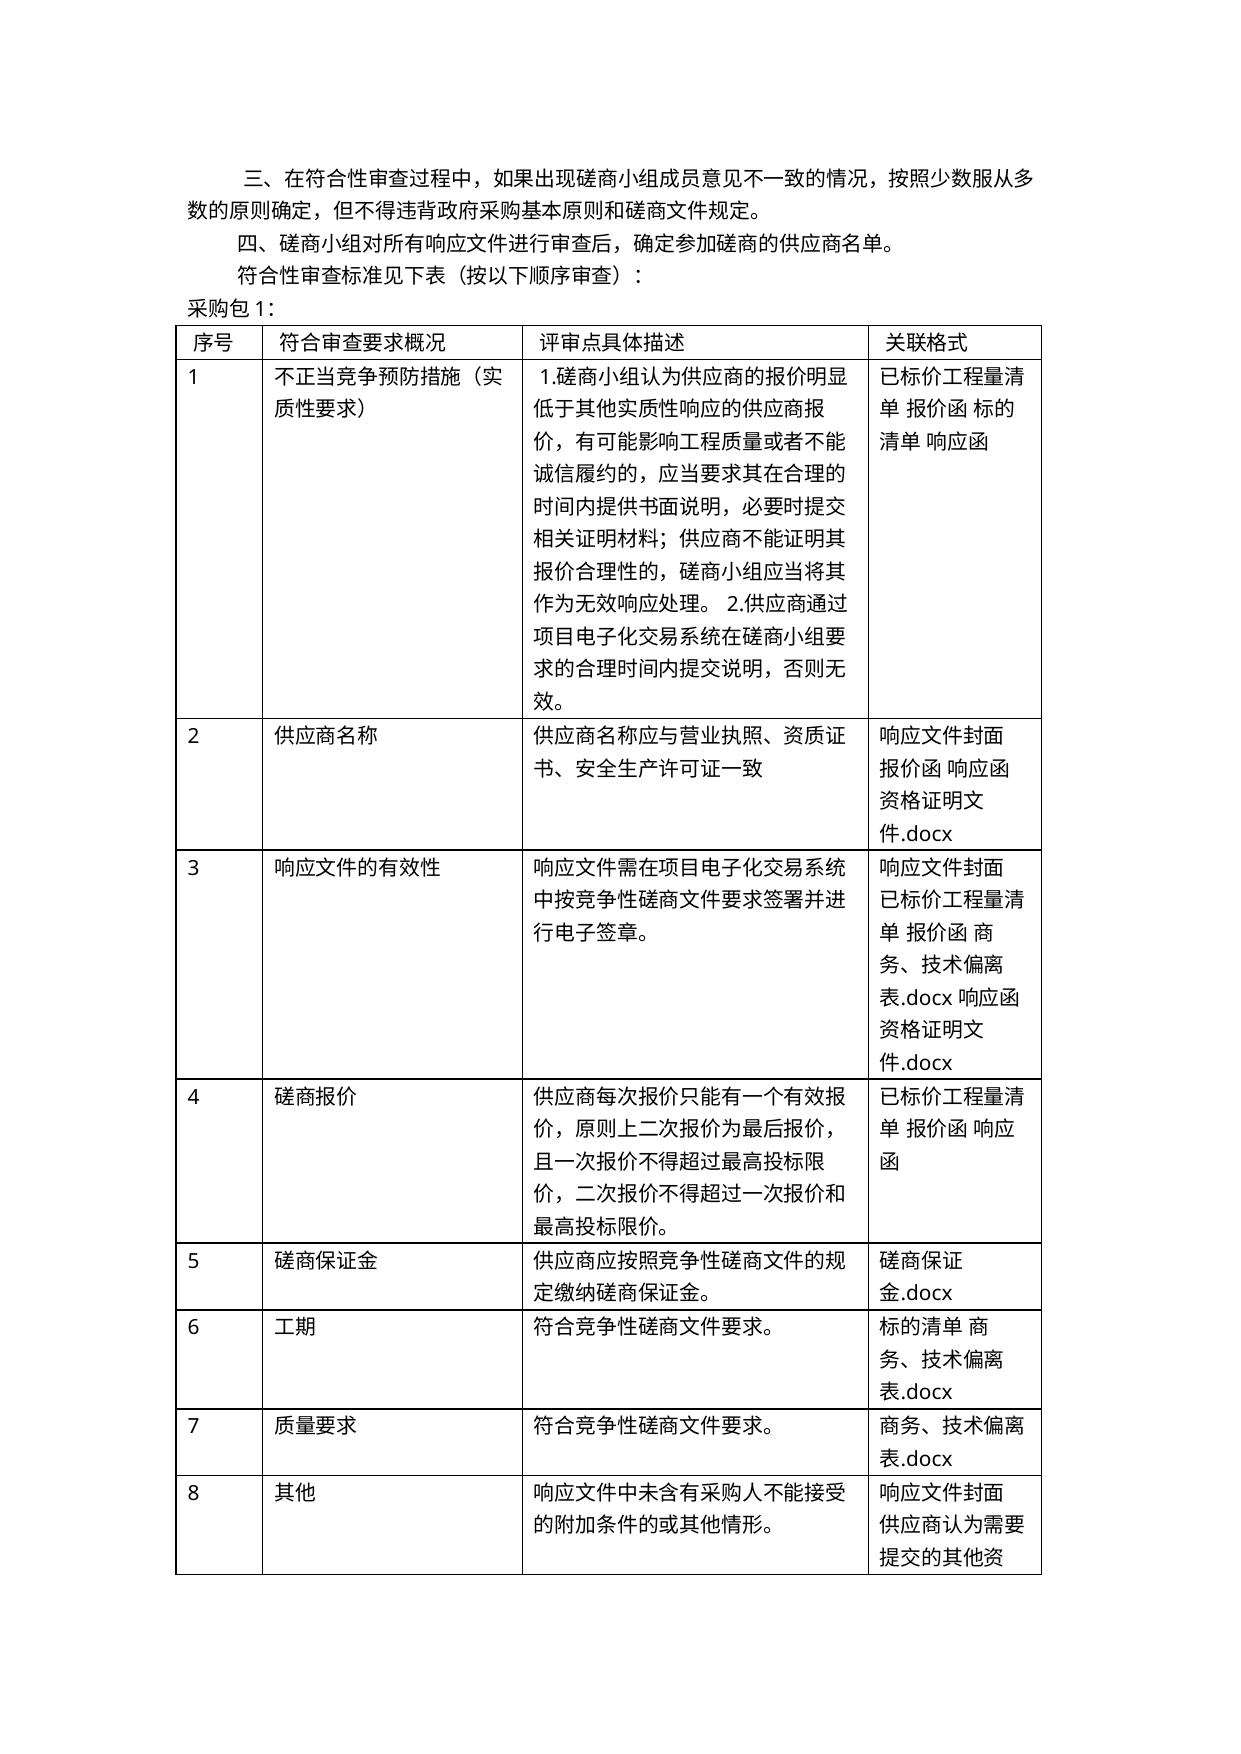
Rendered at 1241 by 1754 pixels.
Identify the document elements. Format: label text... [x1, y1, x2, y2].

table_cell 符合竞争性磋商文件要求。 [523, 1311, 868, 1408]
table_cell 2 [177, 719, 262, 849]
table_cell 磋商报价 [263, 1080, 522, 1242]
table_cell 供应商名称应与营业执照、资质证书、安全生产许可证一致 [523, 719, 868, 849]
table_header 序号 [177, 326, 262, 358]
table_cell 符合竞争性磋商文件要求。 [523, 1410, 868, 1474]
table_cell 8 [177, 1476, 262, 1573]
table_cell 响应文件封面 报价函 响应函 资格证明文件.docx [869, 719, 1041, 849]
table_cell 6 [177, 1311, 262, 1408]
table_cell 磋商保证金 [263, 1244, 522, 1309]
table_cell 磋商保证金.docx [869, 1244, 1041, 1309]
table_cell 商务、技术偏离表.docx [869, 1410, 1041, 1474]
table_cell 1 [177, 360, 262, 718]
table_cell 质量要求 [263, 1410, 522, 1474]
table_cell 工期 [263, 1311, 522, 1408]
table_header 评审点具体描述 [523, 326, 868, 358]
text 三、在符合性审查过程中，如果出现磋商小组成员意见不一致的情况，按照少数服从多数的原则确定，但不得违背政府采购基本原则和磋商文件规定。 [187, 162, 1053, 227]
table_cell 已标价工程量清单 报价函 响应函 [869, 1080, 1041, 1242]
table_cell 3 [177, 851, 262, 1078]
table_cell 7 [177, 1410, 262, 1474]
table_cell 不正当竞争预防措施（实质性要求） [263, 360, 522, 718]
table_cell 其他 [263, 1476, 522, 1573]
table_cell 5 [177, 1244, 262, 1309]
table_cell 供应商应按照竞争性磋商文件的规定缴纳磋商保证金。 [523, 1244, 868, 1309]
table_header 关联格式 [869, 326, 1041, 358]
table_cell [523, 1476, 868, 1573]
table_header 符合审查要求概况 [263, 326, 522, 358]
text 符合性审查标准见下表（按以下顺序审查）： [187, 259, 1053, 292]
table_cell 已标价工程量清单 报价函 标的清单 响应函 [869, 360, 1041, 718]
table_cell 标的清单 商务、技术偏离表.docx [869, 1311, 1041, 1408]
table_cell 供应商名称 [263, 719, 522, 849]
table_cell 4 [177, 1080, 262, 1242]
text 采购包1： [187, 292, 1053, 324]
table_cell 响应文件需在项目电子化交易系统中按竞争性磋商文件要求签署并进行电子签章。 [523, 851, 868, 1078]
table_cell 1.磋商小组认为供应商的报价明显低于其他实质性响应的供应商报价，有可能影响工程质量或者不能诚信履约的，应当要求其在合理的时间内提供书面说明，必要时提交相关证明材料；供应商不能证明其报价合理性的，磋商小组应当将其作为无效响应处理。 2.供应商通过项目电子化交易系统在磋商小组要求的合理时间内提交说明，否则无效。 [523, 360, 868, 718]
text 四、磋商小组对所有响应文件进行审查后，确定参加磋商的供应商名单。 [187, 227, 1053, 259]
table_cell 响应文件封面 已标价工程量清单 报价函 商务、技术偏离表.docx 响应函 资格证明文件.docx [869, 851, 1041, 1078]
table_cell 供应商每次报价只能有一个有效报价，原则上二次报价为最后报价，且一次报价不得超过最高投标限价，二次报价不得超过一次报价和最高投标限价。 [523, 1080, 868, 1242]
table_cell 响应文件的有效性 [263, 851, 522, 1078]
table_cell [869, 1476, 1041, 1573]
